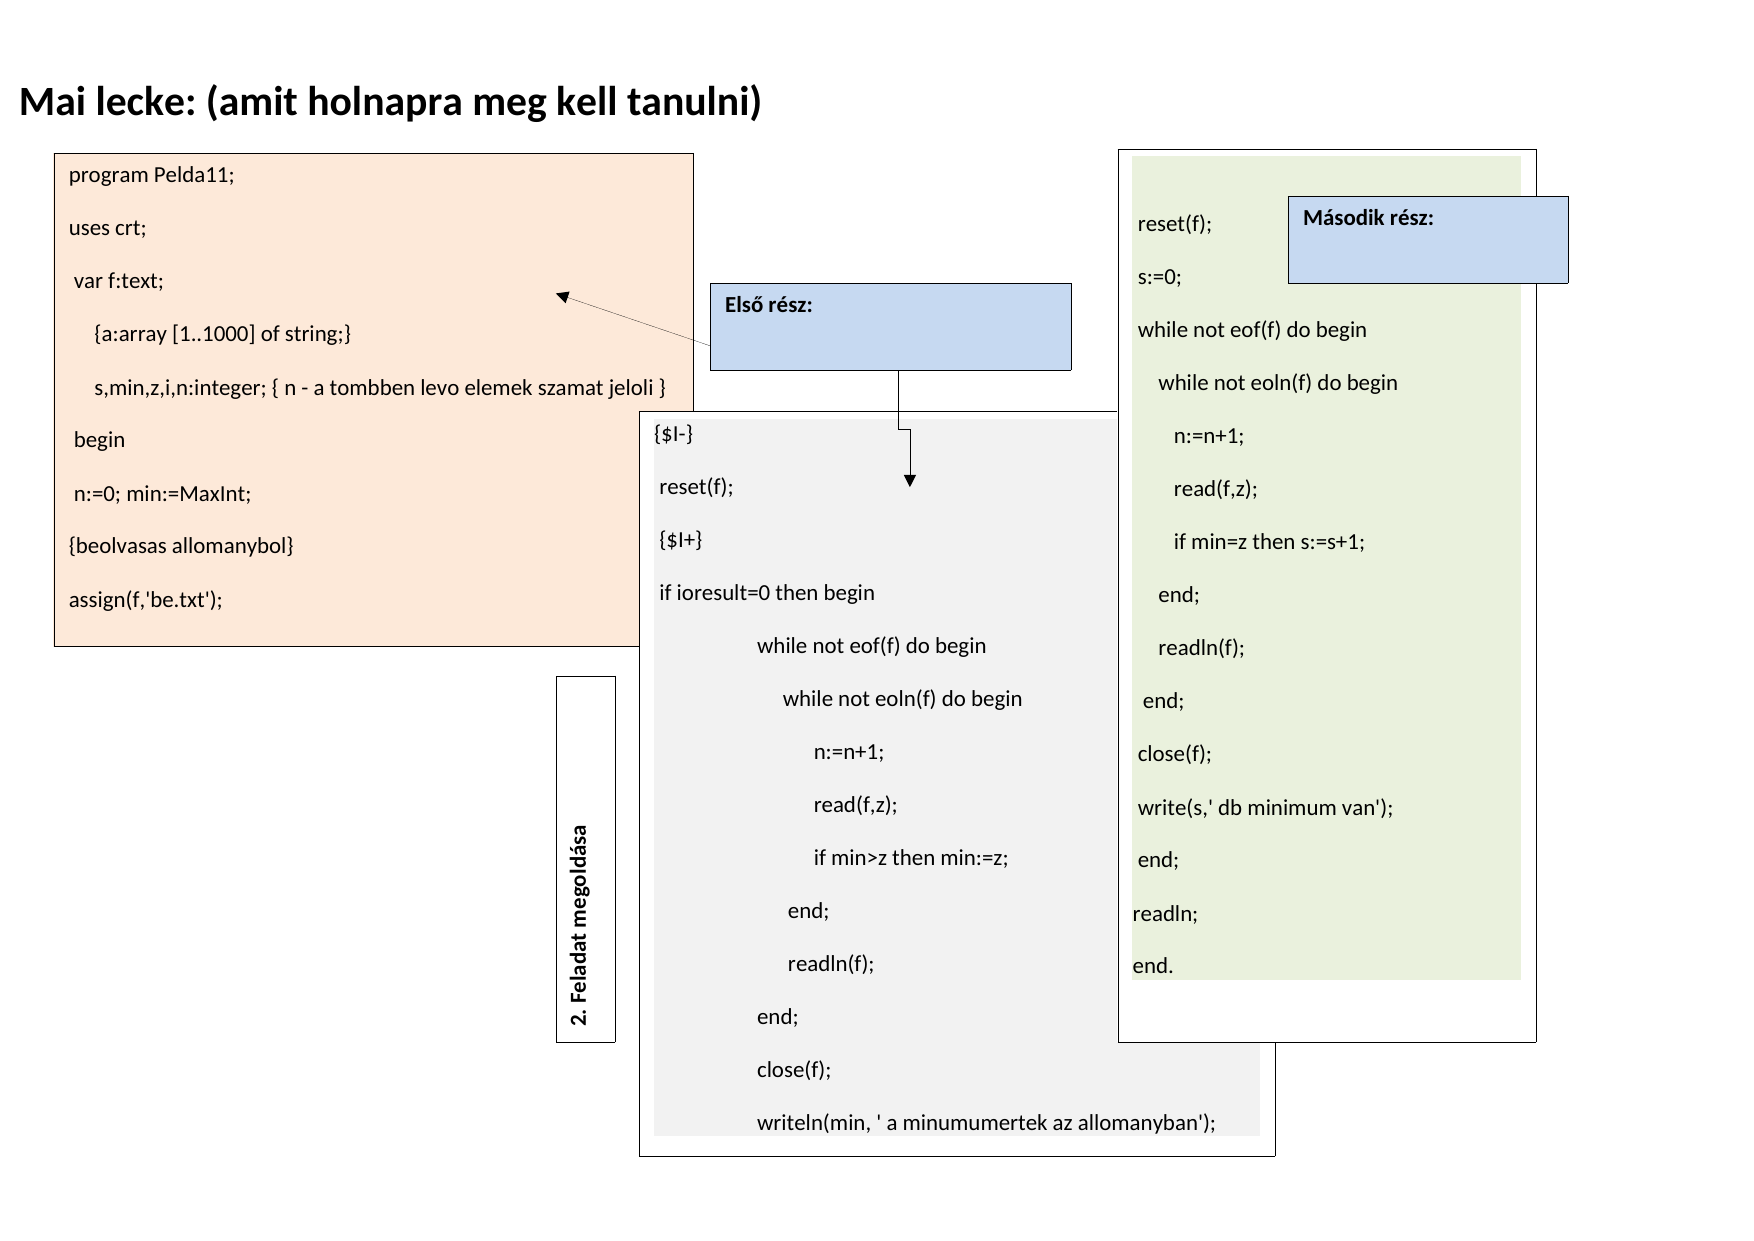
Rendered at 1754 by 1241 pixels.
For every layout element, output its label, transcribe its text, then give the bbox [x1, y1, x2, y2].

text Mai lecke: (amit holnapra meg kell tanulni) [19, 75, 1688, 126]
